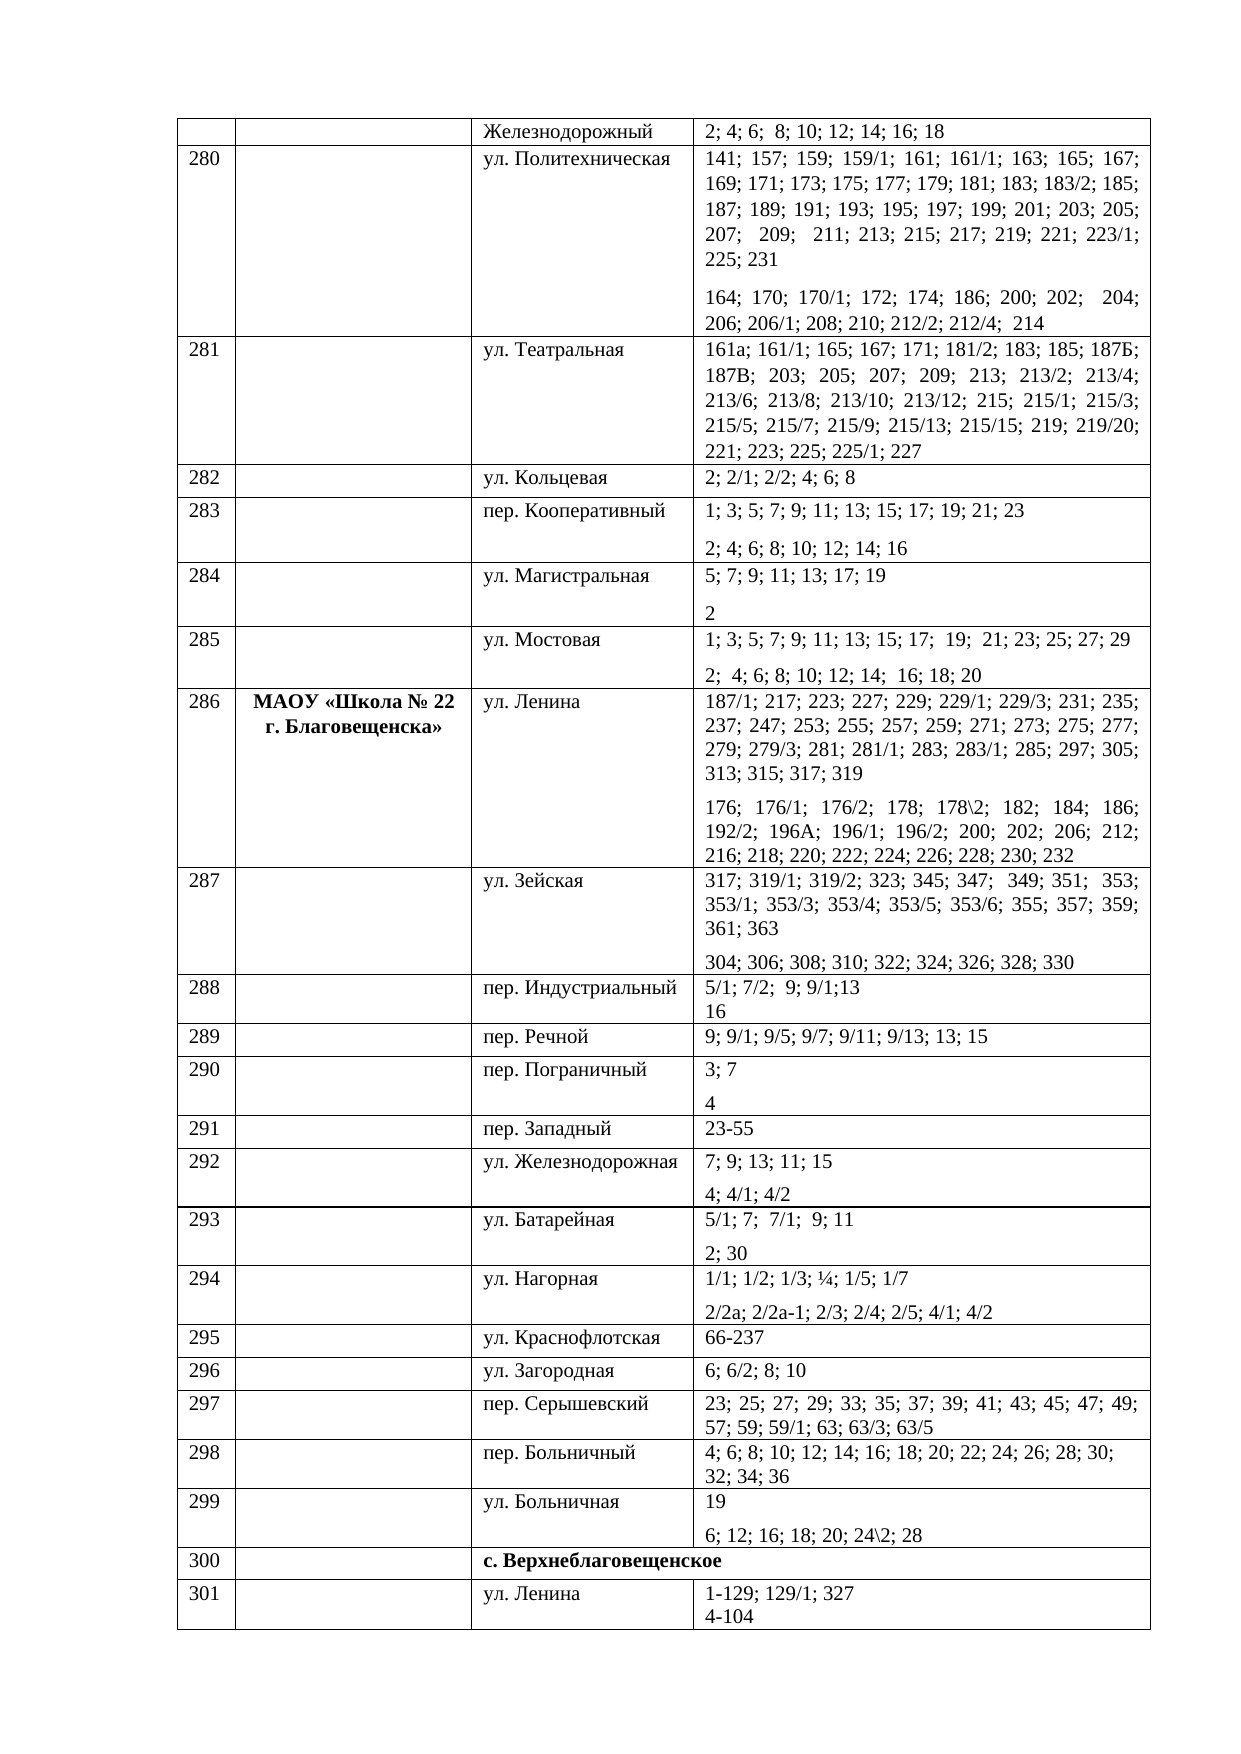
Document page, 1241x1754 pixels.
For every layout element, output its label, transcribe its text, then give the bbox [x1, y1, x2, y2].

table_cell ул. Театральная [472, 337, 693, 464]
table_cell пер. Западный [472, 1116, 693, 1147]
table_cell 1; 3; 5; 7; 9; 11; 13; 15; 17; 19; 21; 23; 25; 27; 29 2; 4; 6; 8; 10; 12; 14; 16; 18; 20 [694, 627, 1150, 688]
table_cell ул. Нагорная [472, 1266, 693, 1324]
table_cell 7; 9; 13; 11; 15 4; 4/1; 4/2 [694, 1149, 1150, 1206]
table_cell ул. Батарейная [472, 1208, 693, 1265]
table_cell [236, 465, 471, 497]
table_cell пер. Кооперативный [472, 498, 693, 562]
table_cell [236, 1548, 471, 1579]
table_cell [236, 868, 471, 974]
table_cell [178, 627, 235, 688]
table_cell ул. Магистральная [472, 563, 693, 626]
table_cell [236, 1116, 471, 1147]
table_cell 2; 2/1; 2/2; 4; 6; 8 [694, 465, 1150, 497]
table_cell [236, 627, 471, 688]
table_cell с. Верхнеблаговещенское [472, 1548, 1150, 1579]
table_cell 9; 9/1; 9/5; 9/7; 9/11; 9/13; 13; 15 [694, 1024, 1150, 1056]
table_cell [236, 1440, 471, 1488]
table_cell [178, 1024, 235, 1056]
table_cell 19 6; 12; 16; 18; 20; 24\2; 28 [694, 1489, 1150, 1547]
table_cell 3; 7 4 [694, 1057, 1150, 1115]
table_cell [178, 689, 235, 867]
table_cell [178, 1266, 235, 1324]
table_cell 1; 3; 5; 7; 9; 11; 13; 15; 17; 19; 21; 23 2; 4; 6; 8; 10; 12; 14; 16 [694, 498, 1150, 562]
table_cell [236, 1208, 471, 1265]
table_cell 23-55 [694, 1116, 1150, 1147]
table_cell ул. Ленина [472, 689, 693, 867]
table_cell 161а; 161/1; 165; 167; 171; 181/2; 183; 185; 187Б; 187В; 203; 205; 207; 209; 213; 213/2; 213/4; 213/6; 213/8; 213/10; 213/12; 215; 215/1; 215/3; 215/5; 215/7; 215/9; 215/13; 215/15; 219; 219/20; 221; 223; 225; 225/1; 227 [694, 337, 1150, 464]
table_cell [178, 975, 235, 1023]
table_cell [178, 1208, 235, 1265]
table_cell [178, 1580, 235, 1628]
table_cell [178, 1116, 235, 1147]
table_cell ул. Краснофлотская [472, 1325, 693, 1357]
table_cell 1-129; 129/1; 327 4-104 [694, 1580, 1150, 1628]
table_cell [236, 1266, 471, 1324]
table_cell [178, 563, 235, 626]
table_cell 6; 6/2; 8; 10 [694, 1358, 1150, 1389]
table_cell [178, 1358, 235, 1389]
table_cell ул. Зейская [472, 868, 693, 974]
table_cell ул. Мостовая [472, 627, 693, 688]
table_cell пер. Серышевский [472, 1391, 693, 1439]
table_cell 5/1; 7; 7/1; 9; 11 2; 30 [694, 1208, 1150, 1265]
table_cell [236, 119, 471, 144]
table_cell [178, 337, 235, 464]
table_cell пер. Больничный [472, 1440, 693, 1488]
table_cell [178, 119, 235, 144]
table_cell [236, 337, 471, 464]
table_cell [236, 563, 471, 626]
table_cell [178, 868, 235, 974]
table_cell ул. Загородная [472, 1358, 693, 1389]
table_cell 66-237 [694, 1325, 1150, 1357]
table_cell ул. Ленина [472, 1580, 693, 1628]
table_cell 23; 25; 27; 29; 33; 35; 37; 39; 41; 43; 45; 47; 49; 57; 59; 59/1; 63; 63/3; 63/5 [694, 1391, 1150, 1439]
table_cell [236, 1580, 471, 1628]
table_cell [236, 1149, 471, 1206]
table_cell [236, 146, 471, 336]
table_cell [178, 1057, 235, 1115]
table_cell 4; 6; 8; 10; 12; 14; 16; 18; 20; 22; 24; 26; 28; 30; 32; 34; 36 [694, 1440, 1150, 1488]
table_cell [178, 1149, 235, 1206]
table_cell [178, 1391, 235, 1439]
table_cell [178, 1325, 235, 1357]
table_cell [694, 119, 1150, 144]
table_cell пер. Пограничный [472, 1057, 693, 1115]
table_cell [236, 498, 471, 562]
table_cell [178, 1440, 235, 1488]
table_cell [236, 1489, 471, 1547]
table_cell [236, 1325, 471, 1357]
table_cell [236, 1391, 471, 1439]
table_cell [236, 975, 471, 1023]
table_cell [178, 146, 235, 336]
table_cell пер. Индустриальный [472, 975, 693, 1023]
table_cell МАОУ «Школа № 22 г. Благовещенска» [236, 689, 471, 867]
table_cell 5/1; 7/2; 9; 9/1;13 16 [694, 975, 1150, 1023]
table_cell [472, 119, 693, 144]
table_cell [178, 1489, 235, 1547]
table_cell пер. Речной [472, 1024, 693, 1056]
table_cell [178, 465, 235, 497]
table_cell [236, 1057, 471, 1115]
table_cell 317; 319/1; 319/2; 323; 345; 347; 349; 351; 353; 353/1; 353/3; 353/4; 353/5; 353/6; 355; 357; 359; 361; 363 304; 306; 308; 310; 322; 324; 326; 328; 330 [694, 868, 1150, 974]
table_cell ул. Железнодорожная [472, 1149, 693, 1206]
table_cell 141; 157; 159; 159/1; 161; 161/1; 163; 165; 167; 169; 171; 173; 175; 177; 179; 181; 183; 183/2; 185; 187; 189; 191; 193; 195; 197; 199; 201; 203; 205; 207; 209; 211; 213; 215; 217; 219; 221; 223/1; 225; 231 164; 170; 170/1; 172; 174; 186; 200; 202; 204; 206; 206/1; 208; 210; 212/2; 212/4; 214 [694, 146, 1150, 336]
table_cell 5; 7; 9; 11; 13; 17; 19 2 [694, 563, 1150, 626]
table_cell ул. Кольцевая [472, 465, 693, 497]
table_cell 187/1; 217; 223; 227; 229; 229/1; 229/3; 231; 235; 237; 247; 253; 255; 257; 259; 271; 273; 275; 277; 279; 279/3; 281; 281/1; 283; 283/1; 285; 297; 305; 313; 315; 317; 319 176; 176/1; 176/2; 178; 178\2; 182; 184; 186; 192/2; 196А; 196/1; 196/2; 200; 202; 206; 212; 216; 218; 220; 222; 224; 226; 228; 230; 232 [694, 689, 1150, 867]
table_cell [236, 1024, 471, 1056]
table_cell ул. Больничная [472, 1489, 693, 1547]
table_cell [236, 1358, 471, 1389]
table_cell ул. Политехническая [472, 146, 693, 336]
table_cell [178, 1548, 235, 1579]
table_cell 1/1; 1/2; 1/3; ¼; 1/5; 1/7 2/2а; 2/2а-1; 2/3; 2/4; 2/5; 4/1; 4/2 [694, 1266, 1150, 1324]
table_cell [178, 498, 235, 562]
